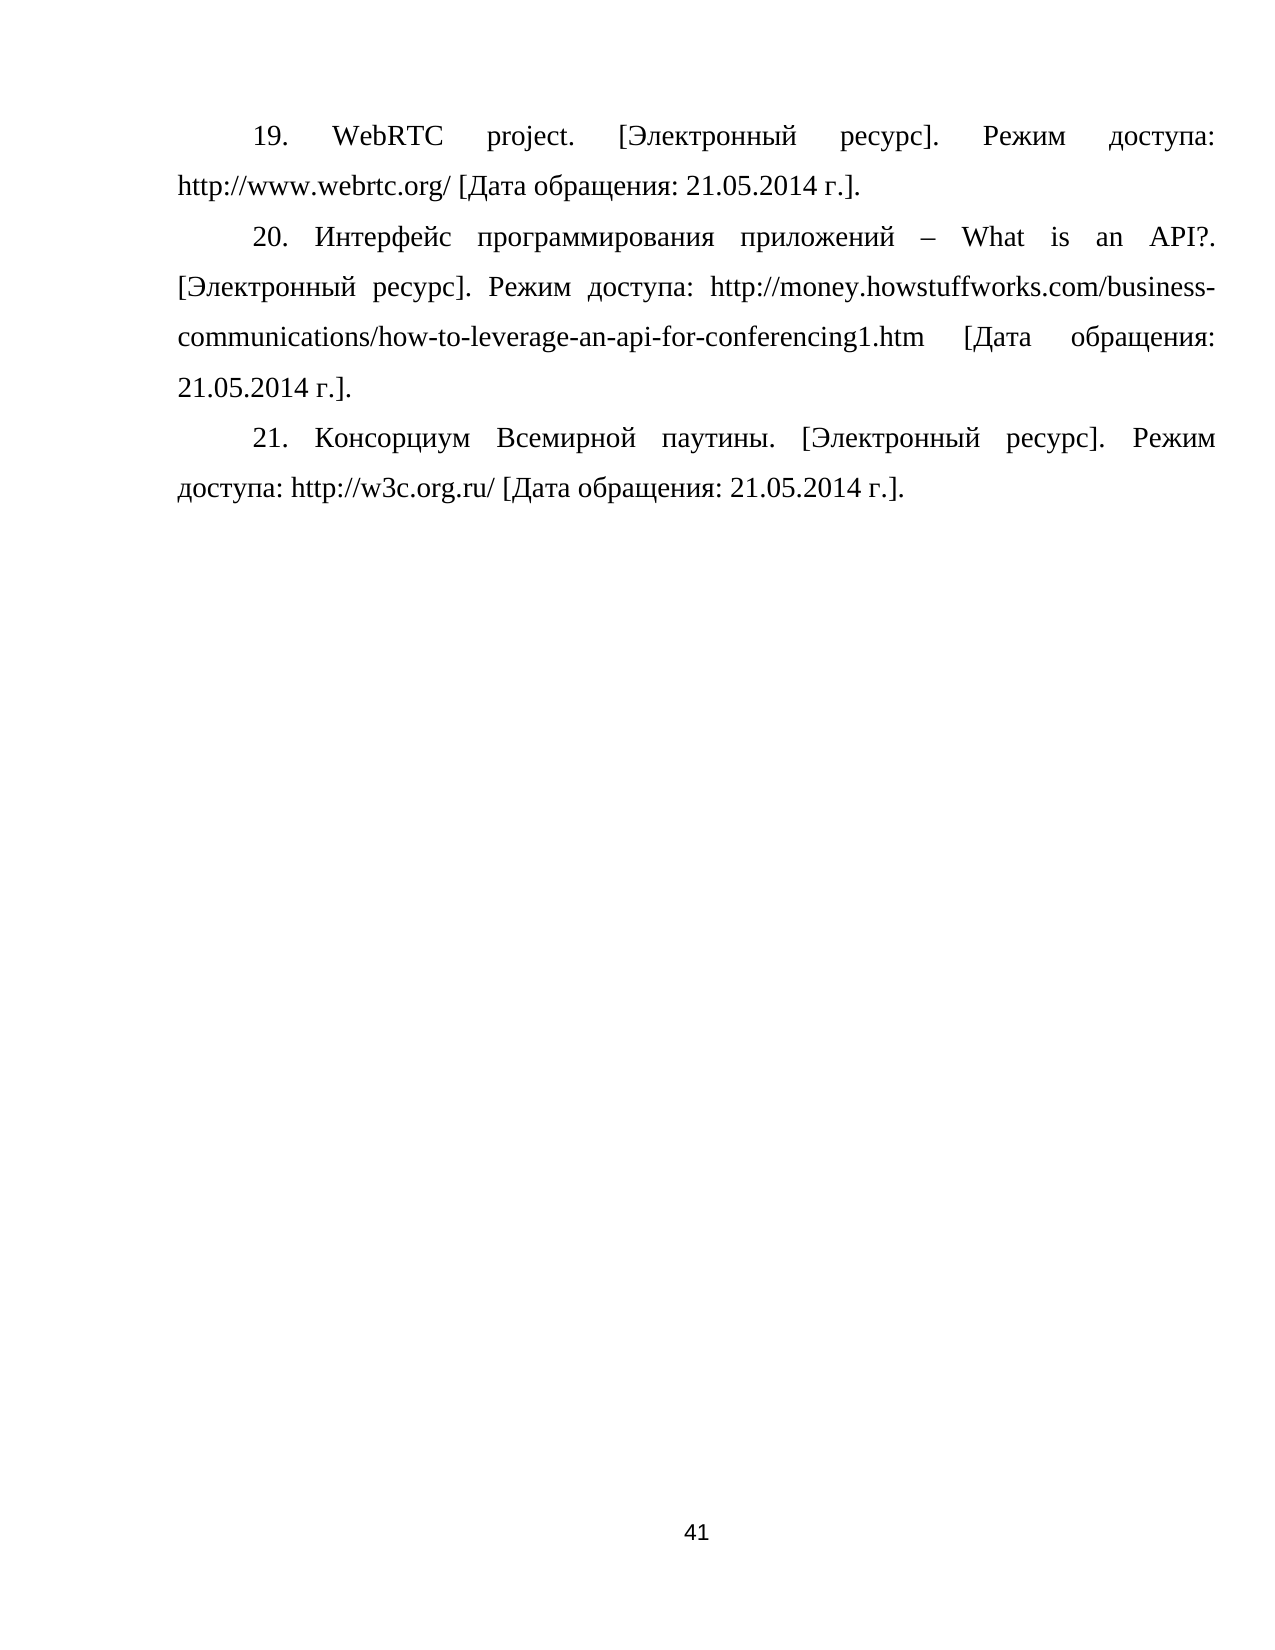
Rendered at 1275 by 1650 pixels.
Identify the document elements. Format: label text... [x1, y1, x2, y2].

text 19. WebRTC project. [Электронный ресурс]. Режим доступа: http://www.webrtc.org/ [Дата обращения: 21.05.2014 г.]. [177, 118, 1216, 202]
text 21. Консорциум Всемирной паутины. [Электронный ресурс]. Режим доступа: http://w3c.org.ru/ [Дата обращения: 21.05.2014 г.]. [177, 420, 1216, 504]
text 20. Интерфейс программирования приложений – What is an API?. [Электронный ресурс]. Режим доступа: http://money.howstuffworks.com/business-communications/how-to-leverage-an-api-for-conferencing1.htm [Дата обращения: 21.05.2014 г.]. [177, 219, 1216, 403]
